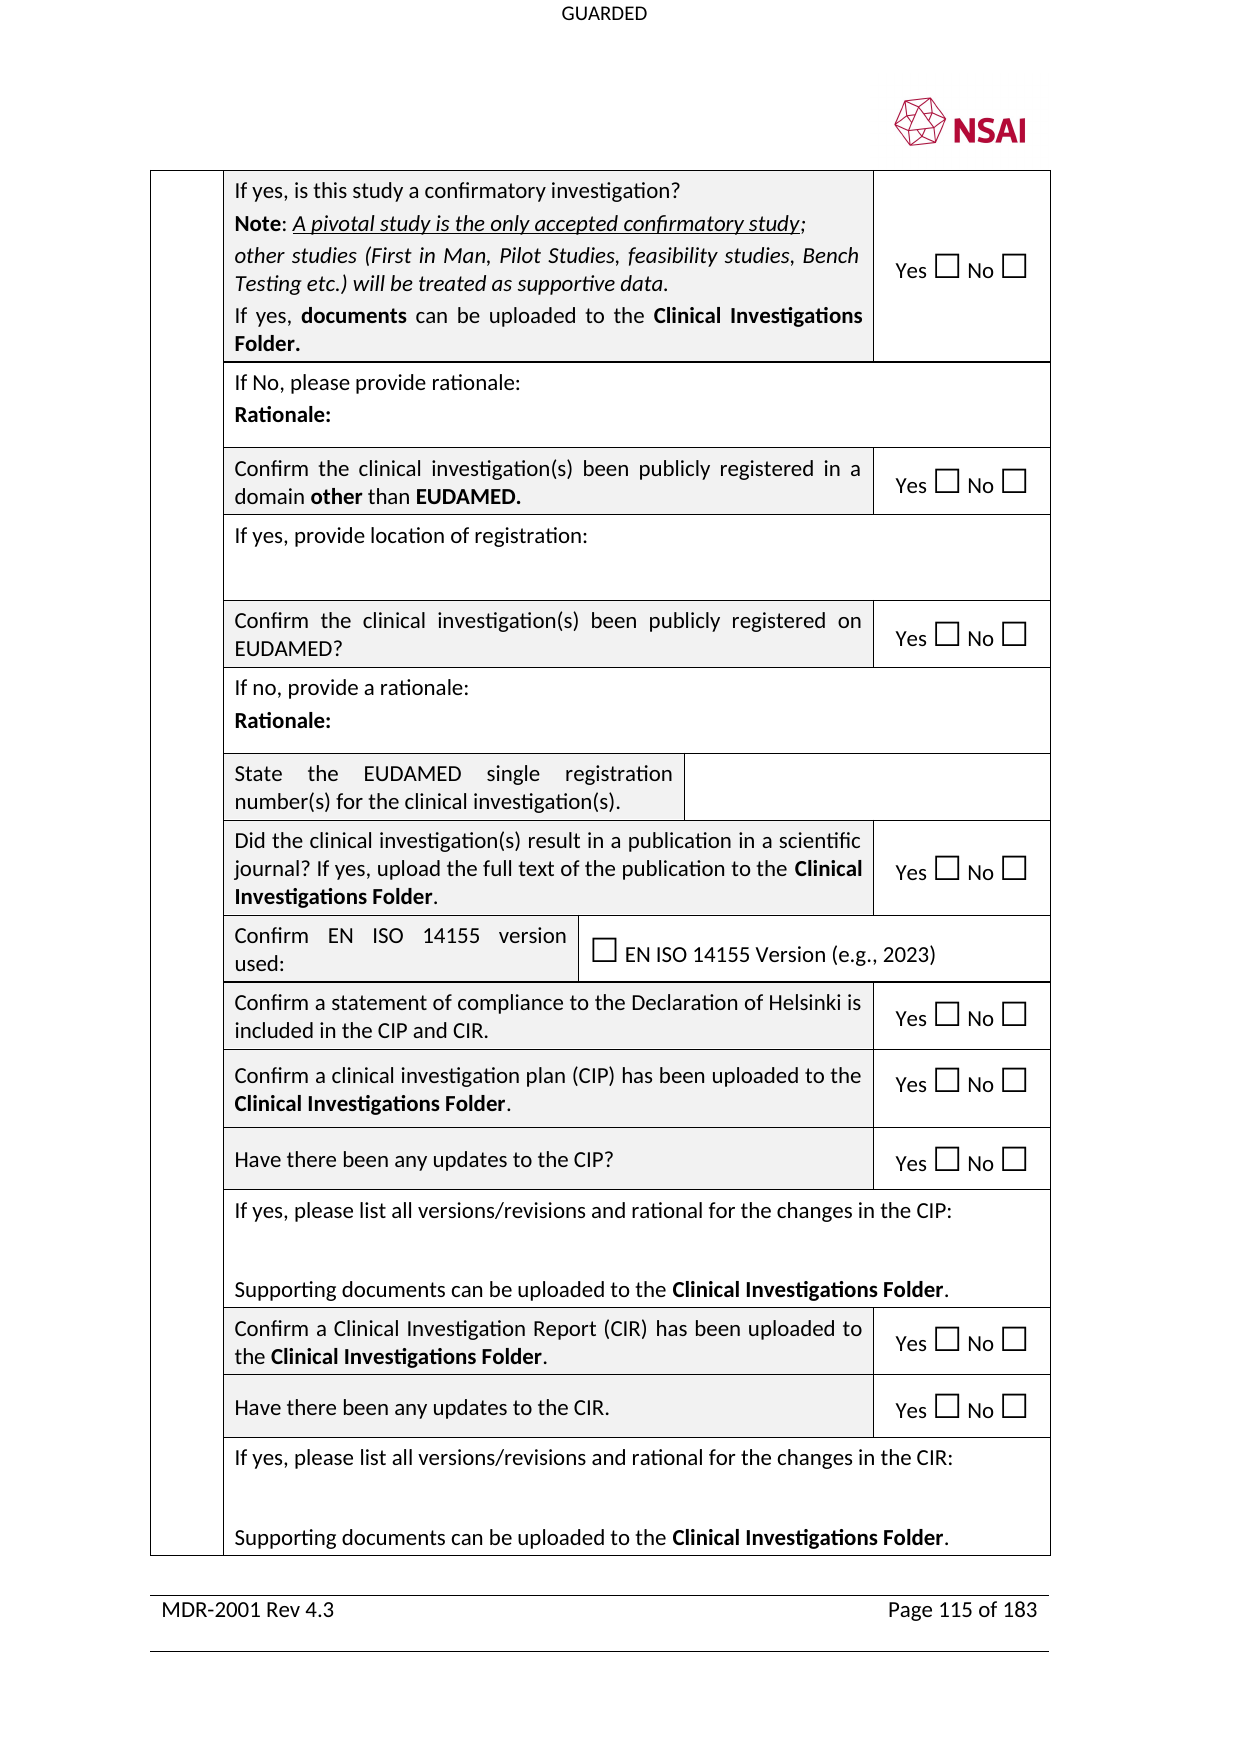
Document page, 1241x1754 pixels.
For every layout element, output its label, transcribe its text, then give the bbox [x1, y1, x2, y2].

table_cell Confirm the clinical investigation(s) been publicly registered in a domain other than EUDAMED. [224, 448, 873, 514]
table_cell If yes, please list all versions/revisions and rational for the changes in the CIP: Supporting documents can be uploaded to the Clinical Investigations Folder. [224, 1190, 1050, 1307]
picture [870, 73, 1049, 170]
table_cell Yes No [874, 171, 1050, 361]
table_cell Yes No [874, 983, 1050, 1048]
table_cell Yes No [874, 1050, 1050, 1127]
table_cell Yes No [874, 1375, 1050, 1437]
table_cell If yes, please list all versions/revisions and rational for the changes in the CIR: Supporting documents can be uploaded to the Clinical Investigations Folder. [224, 1438, 1050, 1555]
table_cell Yes No [874, 1308, 1050, 1374]
table_cell If yes, provide location of registration: [224, 515, 1050, 600]
table_cell Yes No [874, 1128, 1050, 1189]
table_cell Yes No [874, 821, 1050, 914]
table_cell Confirm a statement of compliance to the Declaration of Helsinki is included in the CIP and CIR. [224, 983, 873, 1048]
table_cell If No, please provide rationale: Rationale: [224, 363, 1050, 447]
table_cell Yes No [874, 448, 1050, 514]
table_cell Confirm EN ISO 14155 version used: [224, 916, 578, 981]
table_cell Confirm a Clinical Investigation Report (CIR) has been uploaded to the Clinical Investigations Folder. [224, 1308, 873, 1374]
table_cell If yes, is this study a confirmatory investigation? Note: A pivotal study is the only accepted confirmatory study; other studies (First in Man, Pilot Studies, feasibility studies, Bench Testing etc.) will be treated as supportive data. If yes, documents can be uploaded to the Clinical Investigations Folder. [224, 171, 873, 361]
table_cell Yes No [874, 601, 1050, 667]
table_cell Did the clinical investigation(s) result in a publication in a scientific journal? If yes, upload the full text of the publication to the Clinical Investigations Folder. [224, 821, 873, 914]
table_cell If no, provide a rationale: Rationale: [224, 668, 1050, 752]
table_cell Confirm a clinical investigation plan (CIP) has been uploaded to the Clinical Investigations Folder. [224, 1050, 873, 1127]
table_cell State the EUDAMED single registration number(s) for the clinical investigation(s). [224, 754, 684, 819]
table_cell Have there been any updates to the CIP? [224, 1128, 873, 1189]
table_cell EN ISO 14155 Version (e.g., 2023) [579, 916, 1050, 981]
table_cell Confirm the clinical investigation(s) been publicly registered on EUDAMED? [224, 601, 873, 667]
table_cell [685, 754, 1050, 819]
table_cell Have there been any updates to the CIR. [224, 1375, 873, 1437]
